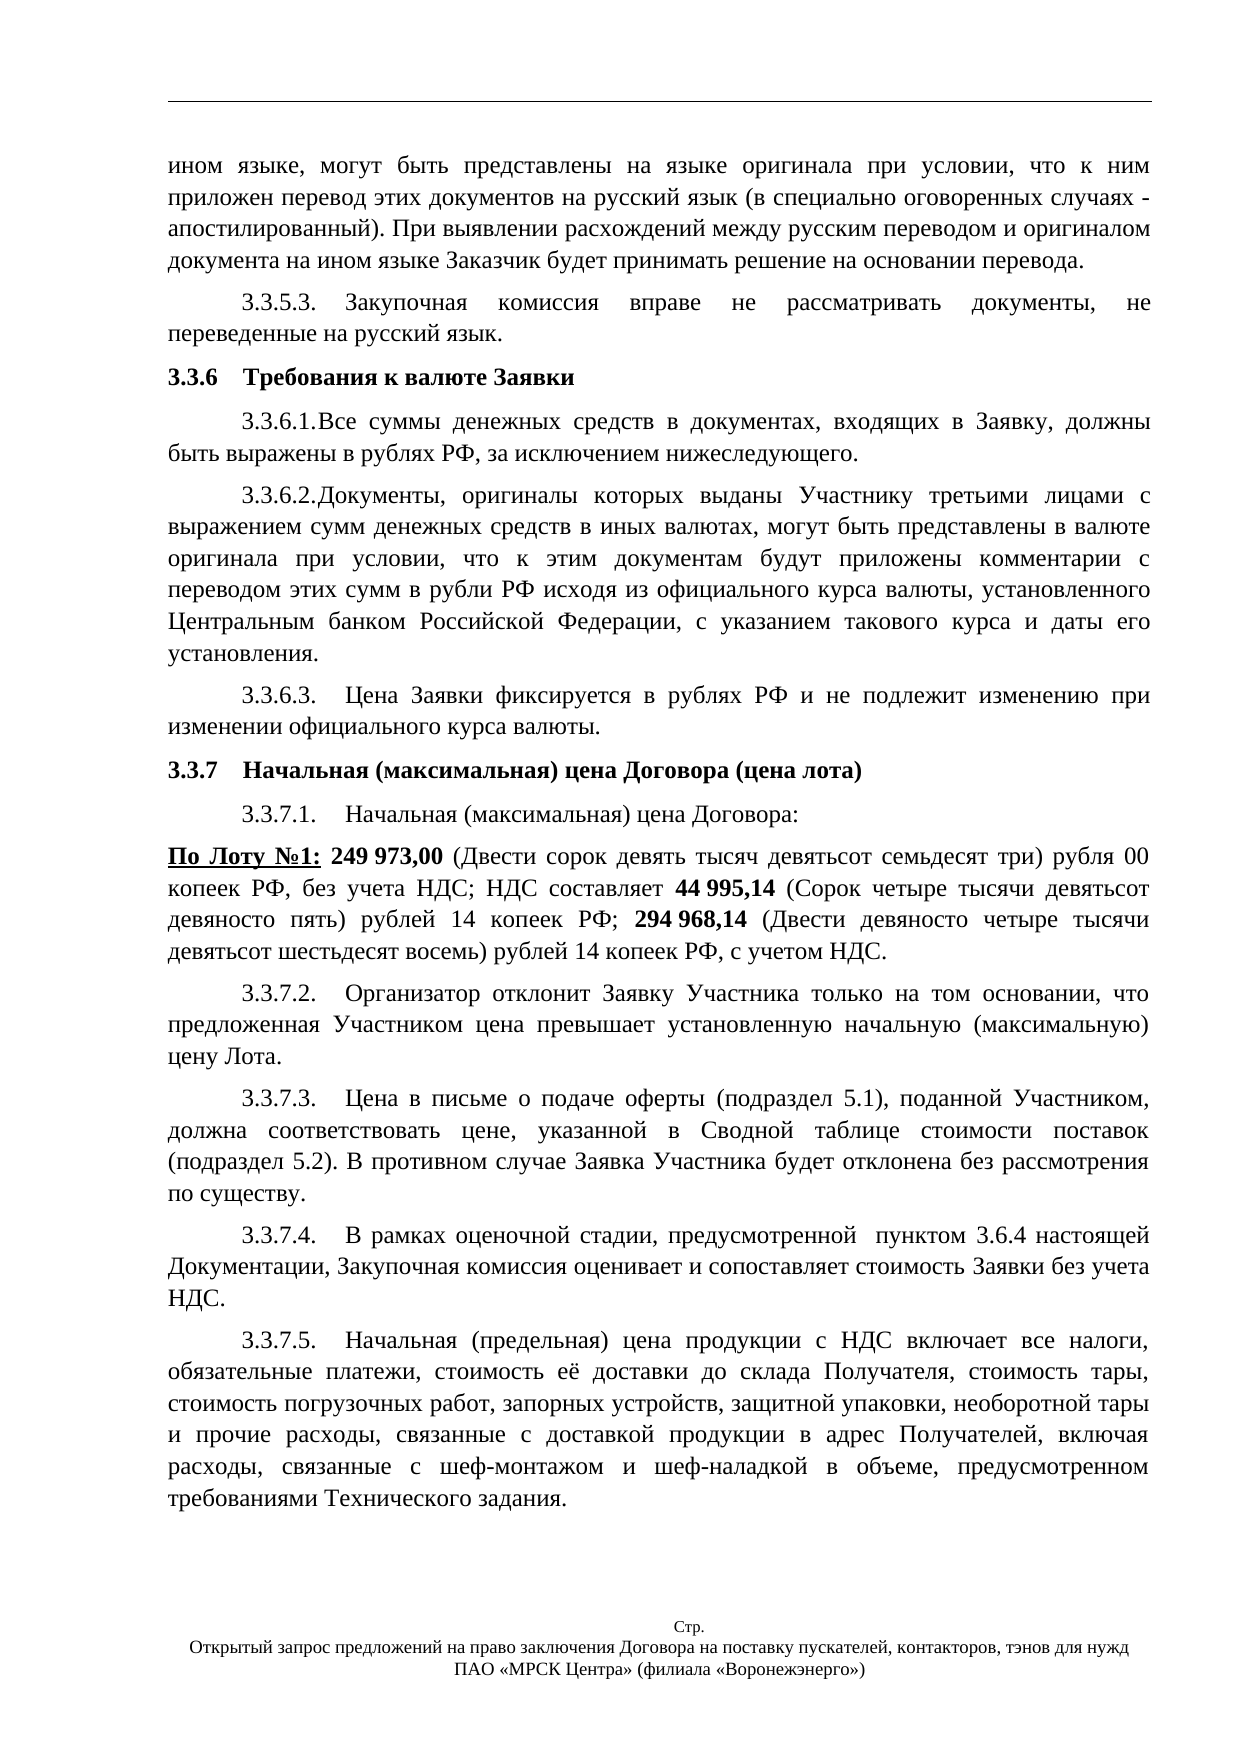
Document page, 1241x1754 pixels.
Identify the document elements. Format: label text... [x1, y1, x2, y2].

text По Лоту №1: 249 973,00 (Двести сорок девять тысяч девятьсот семьдесят три) рубля 00 копеек РФ, без учета НДС; НДС составляет 44 995,14 (Сорок четыре тысячи девятьсот девяносто пять) рублей 14 копеек РФ; 294 968,14 (Двести девяносто четыре тысячи девятьсот шестьдесят восемь) рублей 14 копеек РФ, с учетом НДС. [168, 841, 1150, 965]
list Организатор отклонит Заявку Участника только на том основании, что предложенная Участником цена превышает установленную начальную (максимальную) цену Лота. [168, 978, 1150, 1070]
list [168, 150, 1152, 273]
list В рамках оценочной стадии, предусмотренной пунктом 3.6.4 настоящей Документации, Закупочная комиссия оценивает и сопоставляет стоимость Заявки без учета НДС. [168, 1220, 1150, 1312]
list Цена в письме о подаче оферты (подраздел 5.1), поданной Участником, должна соответствовать цене, указанной в Сводной таблице стоимости поставок (подраздел 5.2). В противном случае Заявка Участника будет отклонена без рассмотрения по существу. [168, 1083, 1150, 1207]
list Документы, оригиналы которых выданы Участнику третьими лицами с выражением сумм денежных средств в иных валютах, могут быть представлены в валюте оригинала при условии, что к этим документам будут приложены комментарии с переводом этих сумм в рубли РФ исходя из официального курса валюты, установленного Центральным банком Российской Федерации, с указанием такового курса и даты его установления. [168, 480, 1152, 666]
list Начальная (предельная) цена продукции с НДС включает все налоги, обязательные платежи, стоимость её доставки до склада Получателя, стоимость тары, стоимость погрузочных работ, запорных устройств, защитной упаковки, необоротной тары и прочие расходы, связанные с доставкой продукции в адрес Получателей, включая расходы, связанные с шеф-монтажом и шеф-наладкой в объеме, предусмотренном требованиями Технического задания. [168, 1325, 1150, 1511]
list Все суммы денежных средств в документах, входящих в Заявку, должны быть выражены в рублях РФ, за исключением нижеследующего. [168, 406, 1152, 467]
subtitle Требования к валюте Заявки [168, 362, 1152, 391]
list Начальная (максимальная) цена Договора: [168, 799, 1150, 828]
list Цена Заявки фиксируется в рублях РФ и не подлежит изменению при изменении официального курса валюты. [168, 680, 1152, 740]
list Закупочная комиссия вправе не рассматривать документы, не переведенные на русский язык. [168, 287, 1152, 347]
subtitle Начальная (максимальная) цена Договора (цена лота) [168, 755, 1152, 784]
